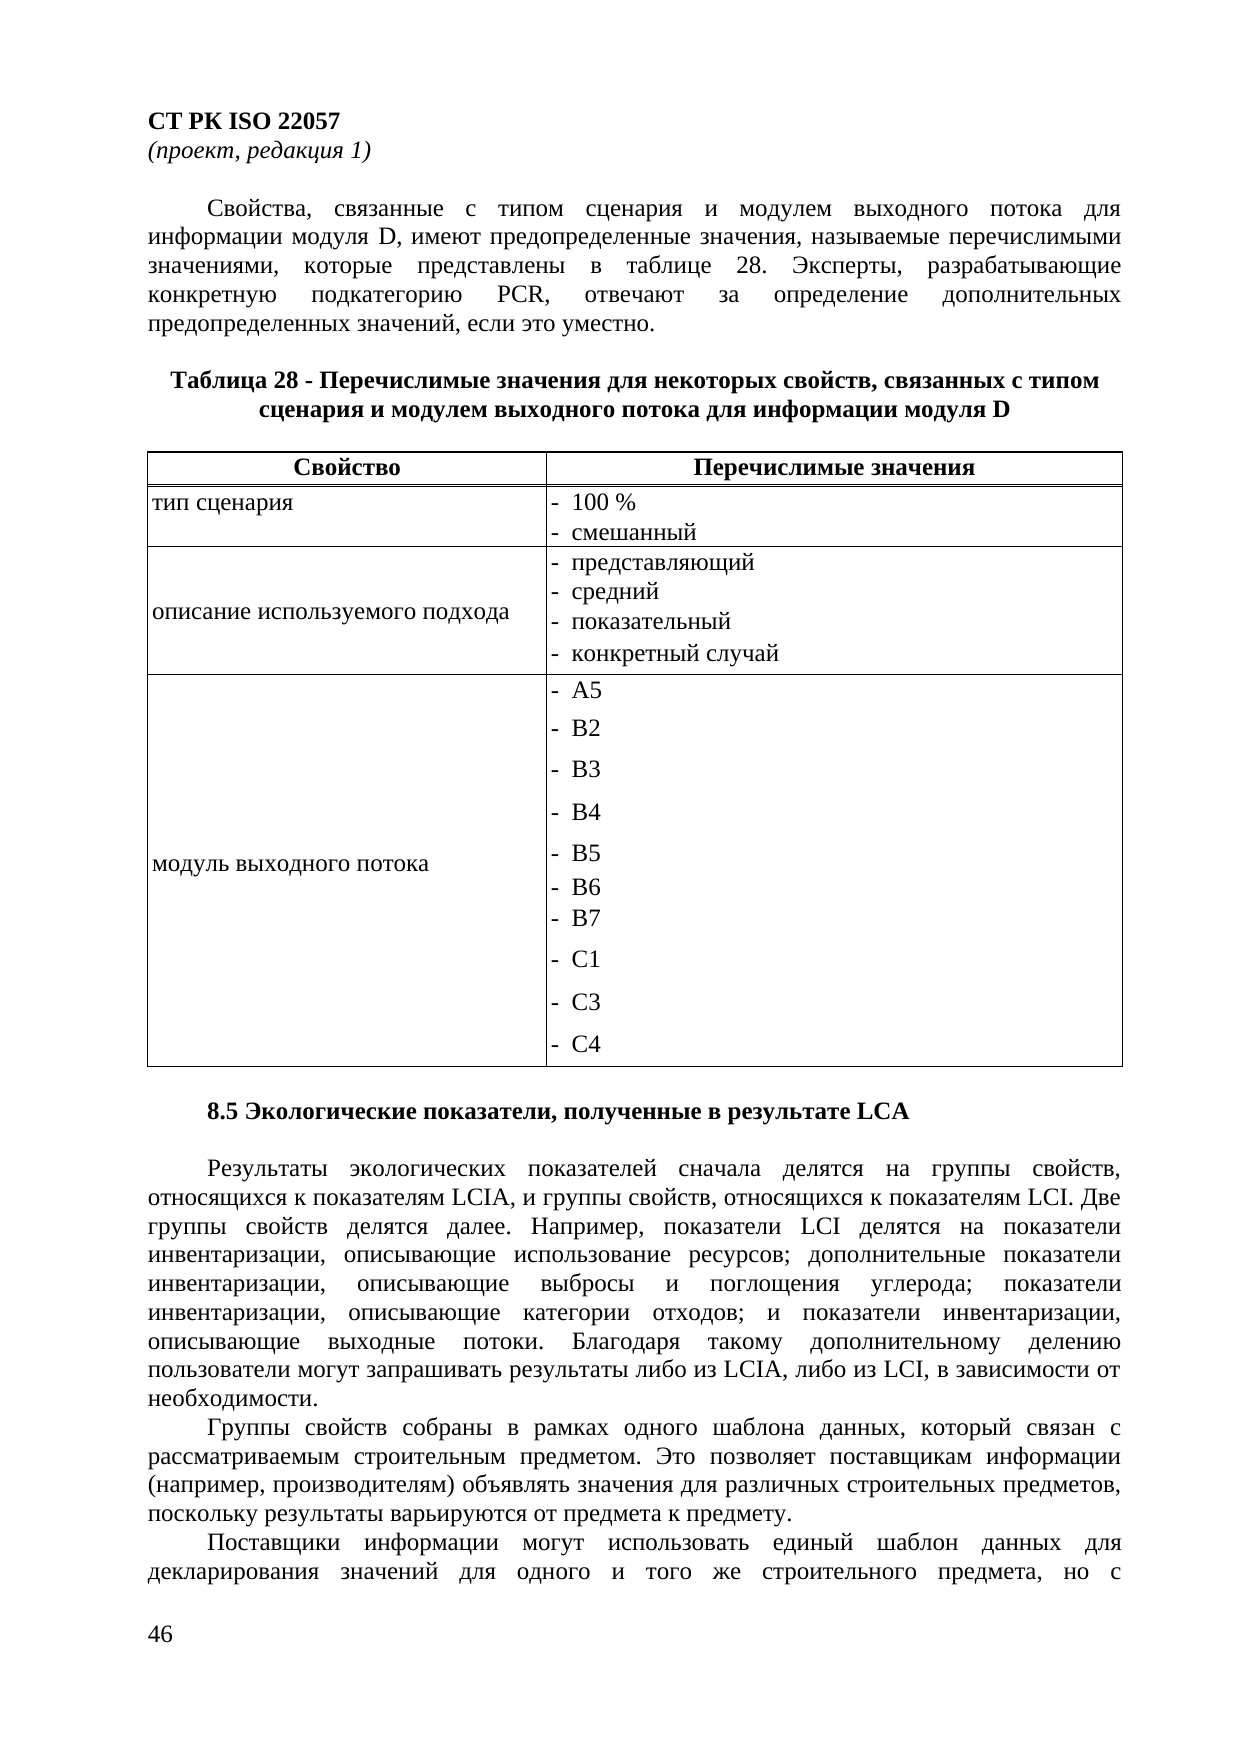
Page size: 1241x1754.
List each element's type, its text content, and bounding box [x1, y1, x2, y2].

table_cell модуль выходного потока [148, 675, 546, 1066]
table_cell - A5 [547, 675, 1122, 712]
table_cell - 100 % [547, 487, 1122, 516]
text Результаты экологических показателей сначала делятся на группы свойств, относящихся к показателям LCIA, и группы свойств, относящихся к показателям LCI. Две группы свойств делятся далее. Например, показатели LCI делятся на показатели инвентаризации, описывающие использование ресурсов; дополнительные показатели инвентаризации, описывающие выбросы и поглощения углерода; показатели инвентаризации, описывающие категории отходов; и показатели инвентаризации, описывающие выходные потоки. Благодаря такому дополнительному делению пользователи могут запрашивать результаты либо из LCIA, либо из LCI, в зависимости от необходимости. [148, 1153, 1122, 1412]
text 8.5 Экологические показатели, полученные в результате LCA [148, 1096, 1122, 1124]
table_cell - B2 [547, 712, 1122, 753]
table_header Перечислимые значения [547, 453, 1122, 484]
text Свойства, связанные с типом сценария и модулем выходного потока для информации модуля D, имеют предопределенные значения, называемые перечислимыми значениями, которые представлены в таблице 28. Эксперты, разрабатывающие конкретную подкатегорию PCR, отвечают за определение дополнительных предопределенных значений, если это уместно. [148, 193, 1122, 336]
table_cell - средний [547, 575, 1122, 605]
table_cell - конкретный случай [547, 637, 1122, 674]
table_cell - B6 [547, 871, 1122, 902]
table_cell тип сценария [148, 487, 546, 546]
table_cell - B4 [547, 796, 1122, 837]
text Группы свойств собраны в рамках одного шаблона данных, который связан с рассматриваемым строительным предметом. Это позволяет поставщикам информации (например, производителям) объявлять значения для различных строительных предметов, поскольку результаты варьируются от предмета к предмету. [148, 1412, 1122, 1527]
table_cell описание используемого подхода [148, 547, 546, 674]
table_cell - C1 [547, 944, 1122, 986]
table_cell - B5 [547, 838, 1122, 871]
table_cell - смешанный [547, 516, 1122, 546]
table_cell - показательный [547, 605, 1122, 637]
table_header Свойство [148, 453, 546, 484]
table_cell - представляющий [547, 547, 1122, 575]
table_cell - C3 [547, 986, 1122, 1028]
table_cell - B3 [547, 754, 1122, 796]
table_cell - C4 [547, 1028, 1122, 1066]
table_cell - B7 [547, 902, 1122, 943]
text Таблица 28 - Перечислимые значения для некоторых свойств, связанных с типом сценария и модулем выходного потока для информации модуля D [148, 365, 1122, 423]
